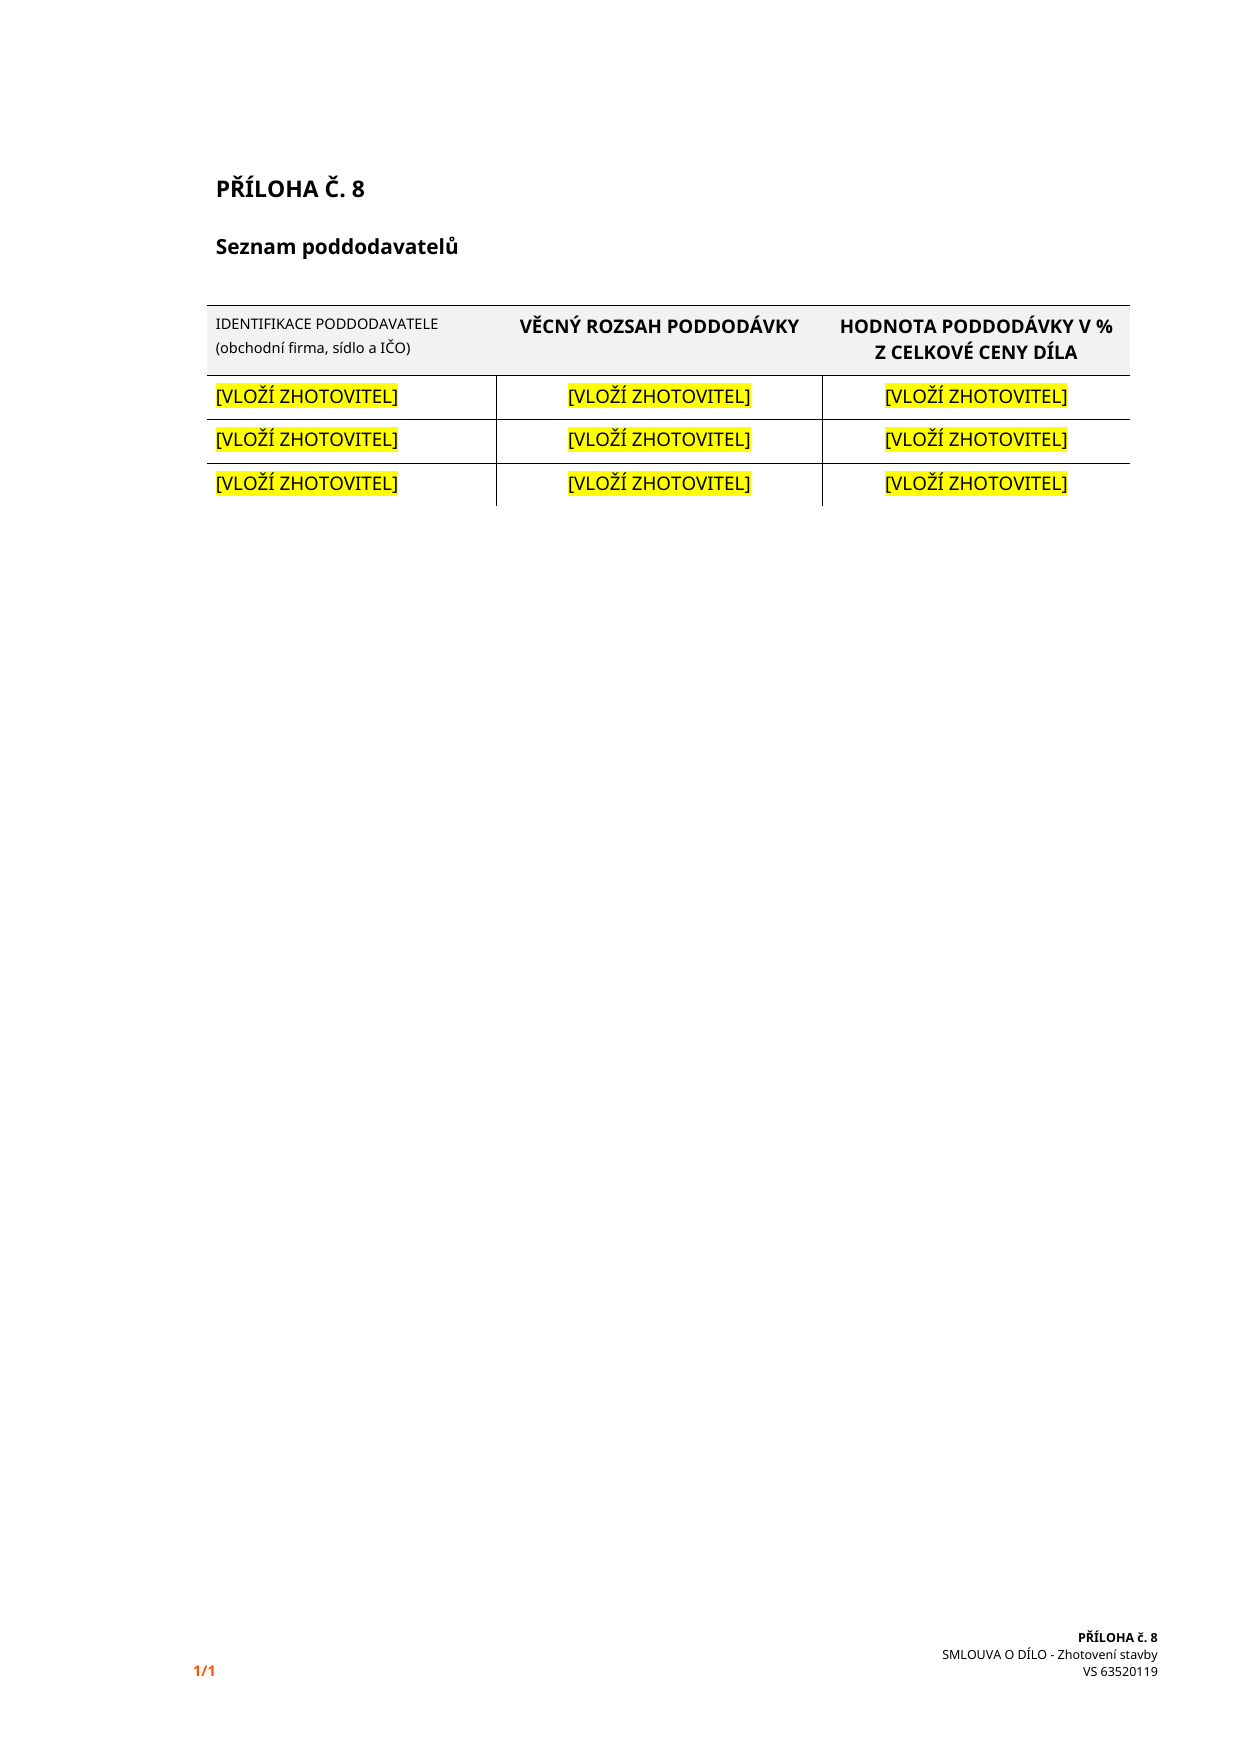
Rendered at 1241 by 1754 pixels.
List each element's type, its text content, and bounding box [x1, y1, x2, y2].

table_cell [VLOŽÍ ZHOTOVITEL] [207, 464, 496, 506]
table_cell [VLOŽÍ ZHOTOVITEL] [207, 420, 496, 462]
text Příloha č. 8 [216, 172, 1093, 204]
table_cell [VLOŽÍ ZHOTOVITEL] [497, 420, 822, 462]
table_cell [VLOŽÍ ZHOTOVITEL] [497, 464, 822, 506]
table_cell [VLOŽÍ ZHOTOVITEL] [823, 464, 1130, 506]
table_header HODNOTA PODDODÁVKY V % Z CELKOVÉ CENY DÍLA [822, 306, 1130, 375]
table_cell [VLOŽÍ ZHOTOVITEL] [497, 376, 822, 418]
table_cell [VLOŽÍ ZHOTOVITEL] [823, 420, 1130, 462]
table_cell [VLOŽÍ ZHOTOVITEL] [823, 376, 1130, 418]
text Seznam poddodavatelů [216, 232, 1093, 260]
table_header VĚCNÝ ROZSAH PODDODÁVKY [496, 306, 822, 375]
table_cell [VLOŽÍ ZHOTOVITEL] [207, 376, 496, 418]
table_header IDENTIFIKACE PODDODAVATELE (obchodní firma, sídlo a IČO) [207, 306, 496, 375]
